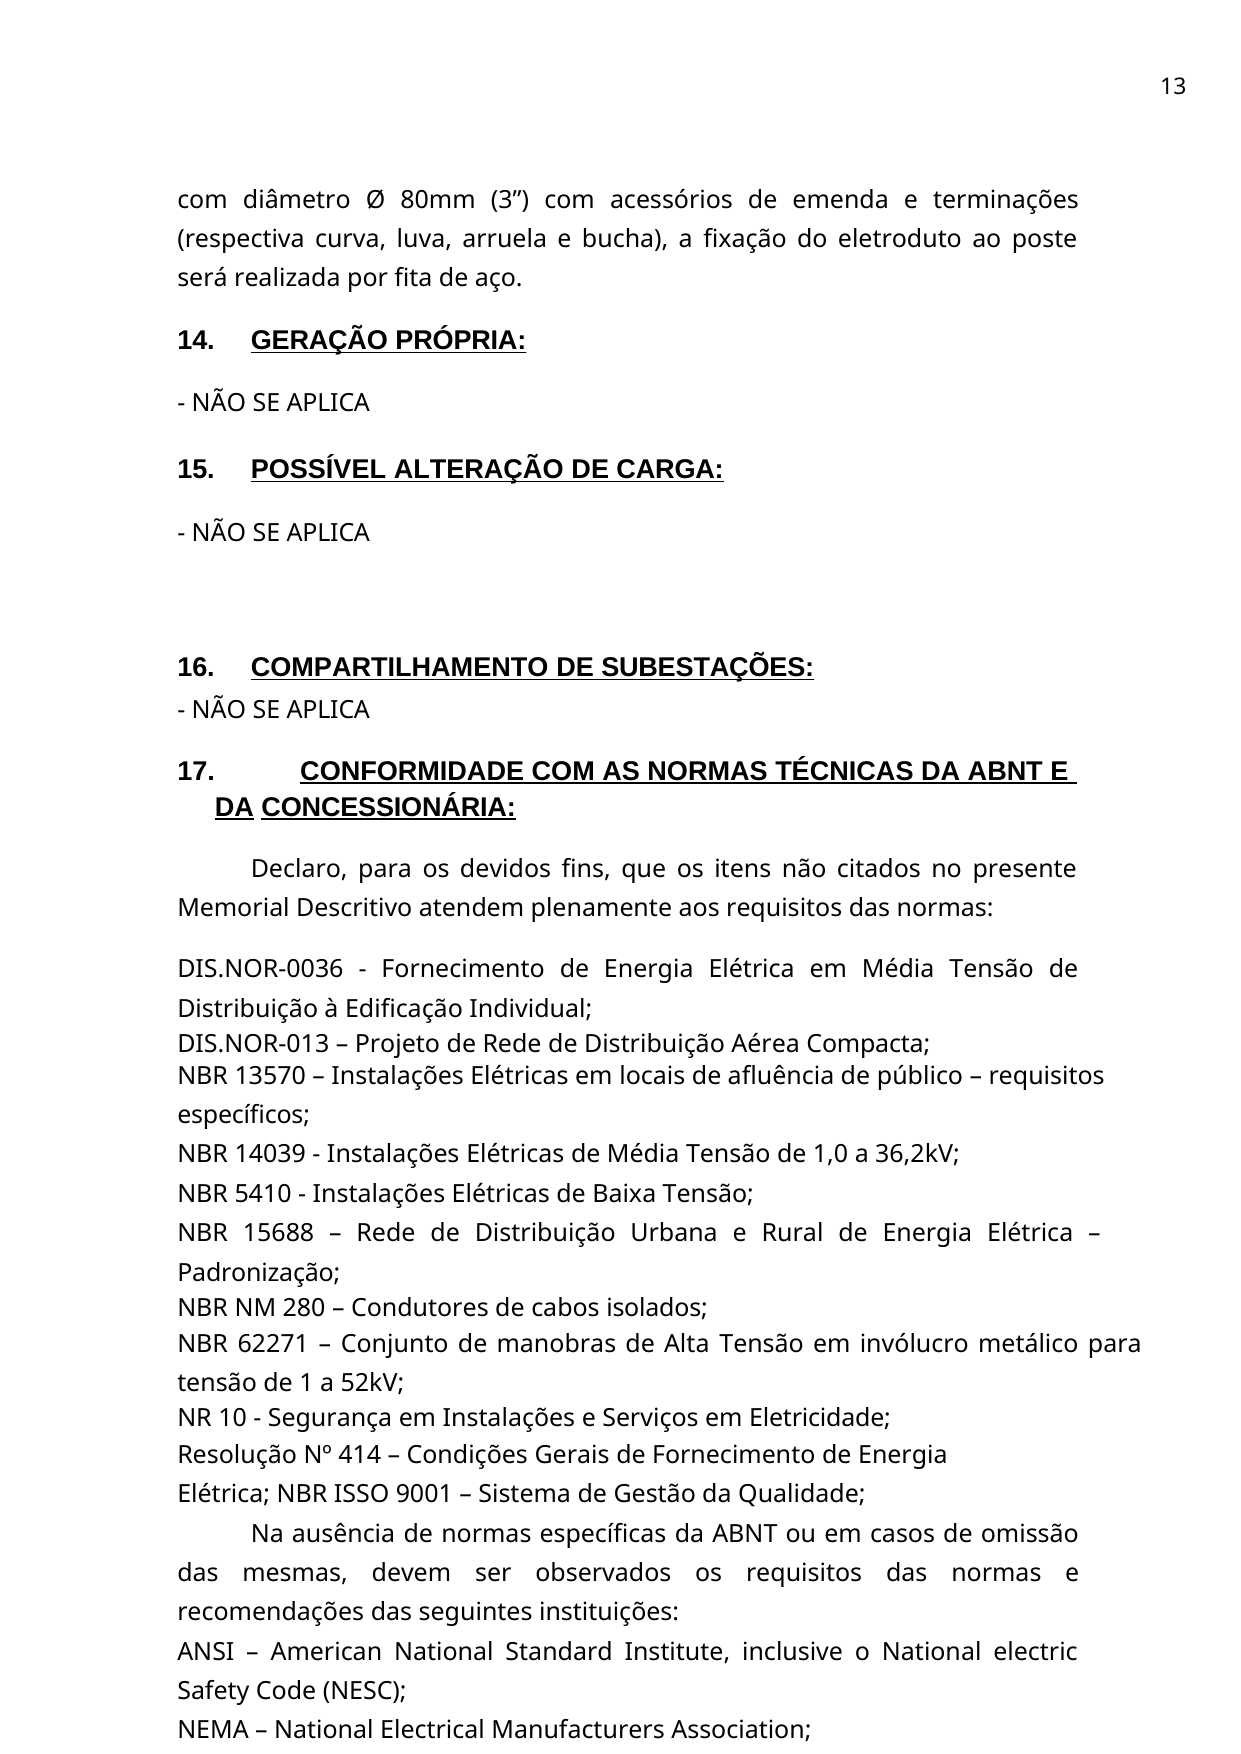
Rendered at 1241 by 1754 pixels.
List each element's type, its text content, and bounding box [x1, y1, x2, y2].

subtitle CONFORMIDADE COM AS NORMAS TÉCNICAS DA ABNT E DA CONCESSIONÁRIA: [177, 755, 1078, 822]
text Declaro, para os devidos fins, que os itens não citados no presente Memorial Descritivo atendem plenamente aos requisitos das normas: [177, 851, 1078, 924]
subtitle POSSÍVEL ALTERAÇÃO DE CARGA: [177, 453, 1186, 485]
text ANSI – American National Standard Institute, inclusive o National electric Safety Code (NESC); [177, 1633, 1078, 1706]
text DIS.NOR-013 – Projeto de Rede de Distribuição Aérea Compacta; [177, 1030, 1186, 1058]
text - NÃO SE APLICA [177, 514, 1186, 548]
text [177, 181, 1079, 294]
subtitle GERAÇÃO PRÓPRIA: [177, 324, 1186, 356]
text NBR 15688 – Rede de Distribuição Urbana e Rural de Energia Elétrica – Padronização; [177, 1215, 1186, 1288]
text NR 10 - Segurança em Instalações e Serviços em Eletricidade; [177, 1404, 1186, 1432]
text Na ausência de normas específicas da ABNT ou em casos de omissão das mesmas, devem ser observados os requisitos das normas e recomendações das seguintes instituições: [177, 1516, 1079, 1628]
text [177, 1711, 812, 1746]
text - NÃO SE APLICA [177, 384, 1186, 418]
text DIS.NOR-0036 - Fornecimento de Energia Elétrica em Média Tensão de Distribuição à Edificação Individual; [177, 951, 1096, 1024]
text NBR 14039 - Instalações Elétricas de Média Tensão de 1,0 a 36,2kV; NBR 5410 - Instalações Elétricas de Baixa Tensão; [177, 1136, 995, 1210]
subtitle COMPARTILHAMENTO DE SUBESTAÇÕES: [177, 651, 1186, 683]
text - NÃO SE APLICA [177, 691, 1186, 725]
text NBR NM 280 – Condutores de cabos isolados; [177, 1293, 1186, 1322]
text NBR 13570 – Instalações Elétricas em locais de afluência de público – requisitos específicos; [177, 1058, 1186, 1131]
text Resolução Nº 414 – Condições Gerais de Fornecimento de Energia Elétrica; NBR ISSO 9001 – Sistema de Gestão da Qualidade; [177, 1437, 1044, 1510]
text NBR 62271 – Conjunto de manobras de Alta Tensão em invólucro metálico para tensão de 1 a 52kV; [177, 1325, 1176, 1399]
